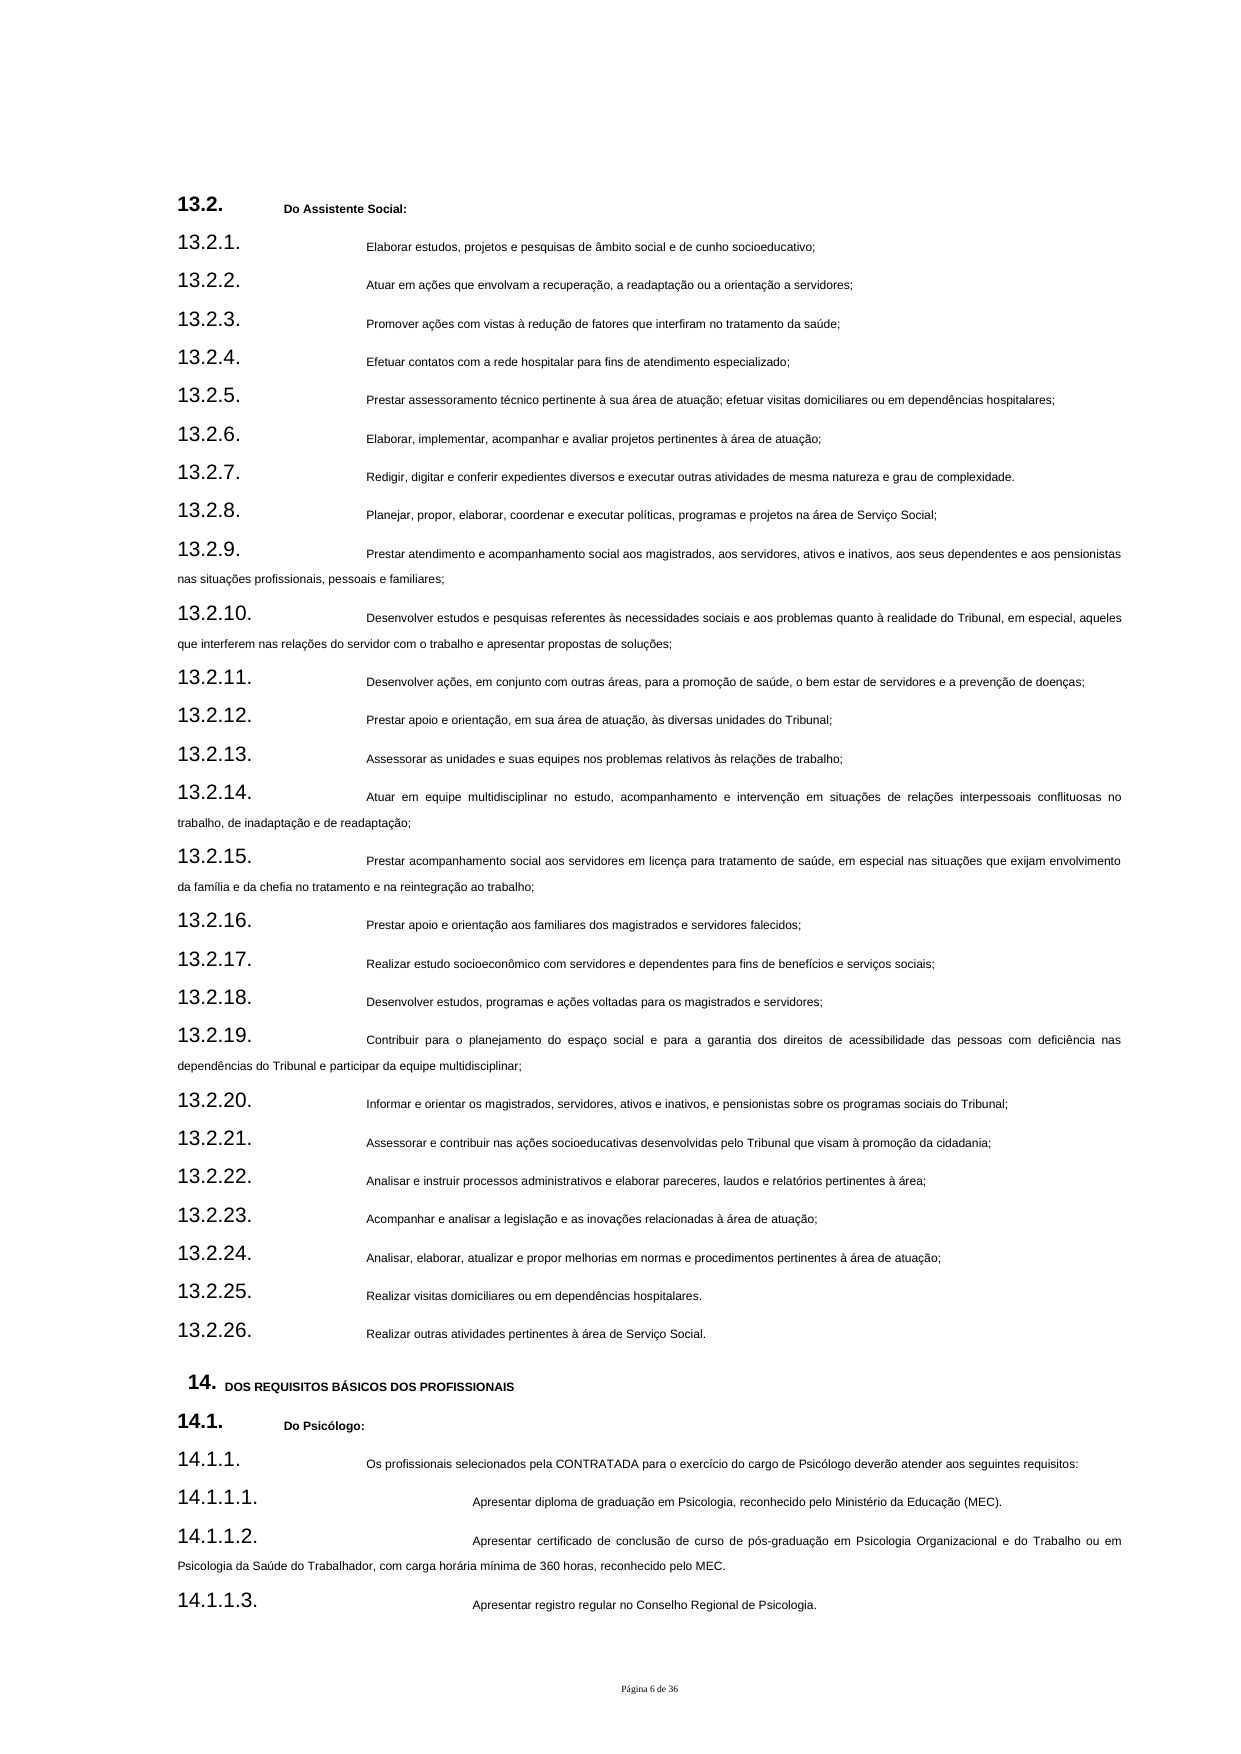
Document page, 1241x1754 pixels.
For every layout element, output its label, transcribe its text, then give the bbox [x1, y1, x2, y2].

list Realizar outras atividades pertinentes à área de Serviço Social. [177, 1317, 1122, 1341]
list Elaborar estudos, projetos e pesquisas de âmbito social e de cunho socioeducativo; [177, 230, 1122, 254]
list Assessorar e contribuir nas ações socioeducativas desenvolvidas pelo Tribunal que visam à promoção da cidadania; [177, 1126, 1122, 1150]
list Prestar acompanhamento social aos servidores em licença para tratamento de saúde, em especial nas situações que exijam envolvimento da família e da chefia no tratamento e na reintegração ao trabalho; [177, 844, 1122, 894]
list Desenvolver estudos e pesquisas referentes às necessidades sociais e aos problemas quanto à realidade do Tribunal, em especial, aqueles que interferem nas relações do servidor com o trabalho e apresentar propostas de soluções; [177, 601, 1122, 651]
list Desenvolver ações, em conjunto com outras áreas, para a promoção de saúde, o bem estar de servidores e a prevenção de doenças; [177, 665, 1122, 689]
list Redigir, digitar e conferir expedientes diversos e executar outras atividades de mesma natureza e grau de complexidade. [177, 460, 1122, 484]
list Realizar estudo socioeconômico com servidores e dependentes para fins de benefícios e serviços sociais; [177, 947, 1122, 971]
list Prestar apoio e orientação aos familiares dos magistrados e servidores falecidos; [177, 908, 1122, 932]
list Planejar, propor, elaborar, coordenar e executar políticas, programas e projetos na área de Serviço Social; [177, 498, 1122, 522]
list Analisar e instruir processos administrativos e elaborar pareceres, laudos e relatórios pertinentes à área; [177, 1164, 1122, 1188]
list Do Psicólogo: [177, 1408, 1122, 1432]
list Acompanhar e analisar a legislação e as inovações relacionadas à área de atuação; [177, 1202, 1122, 1226]
list Prestar apoio e orientação, em sua área de atuação, às diversas unidades do Tribunal; [177, 703, 1122, 727]
list Prestar assessoramento técnico pertinente à sua área de atuação; efetuar visitas domiciliares ou em dependências hospitalares; [177, 383, 1122, 407]
list Realizar visitas domiciliares ou em dependências hospitalares. [177, 1279, 1122, 1303]
list Analisar, elaborar, atualizar e propor melhorias em normas e procedimentos pertinentes à área de atuação; [177, 1241, 1122, 1265]
list Informar e orientar os magistrados, servidores, ativos e inativos, e pensionistas sobre os programas sociais do Tribunal; [177, 1087, 1122, 1111]
subtitle DOS REQUISITOS BÁSICOS DOS PROFISSIONAIS [188, 1370, 1122, 1394]
list Atuar em equipe multidisciplinar no estudo, acompanhamento e intervenção em situações de relações interpessoais conflituosas no trabalho, de inadaptação e de readaptação; [177, 780, 1122, 830]
list Assessorar as unidades e suas equipes nos problemas relativos às relações de trabalho; [177, 742, 1122, 766]
list Apresentar registro regular no Conselho Regional de Psicologia. [177, 1588, 1122, 1612]
list Apresentar certificado de conclusão de curso de pós-graduação em Psicologia Organizacional e do Trabalho ou em Psicologia da Saúde do Trabalhador, com carga horária mínima de 360 horas, reconhecido pelo MEC. [177, 1523, 1122, 1573]
list Efetuar contatos com a rede hospitalar para fins de atendimento especializado; [177, 345, 1122, 369]
list Apresentar diploma de graduação em Psicologia, reconhecido pelo Ministério da Educação (MEC). [177, 1485, 1122, 1509]
list Prestar atendimento e acompanhamento social aos magistrados, aos servidores, ativos e inativos, aos seus dependentes e aos pensionistas nas situações profissionais, pessoais e familiares; [177, 537, 1122, 586]
list Os profissionais selecionados pela CONTRATADA para o exercício do cargo de Psicólogo deverão atender aos seguintes requisitos: [177, 1447, 1122, 1471]
list Contribuir para o planejamento do espaço social e para a garantia dos direitos de acessibilidade das pessoas com deficiência nas dependências do Tribunal e participar da equipe multidisciplinar; [177, 1023, 1122, 1073]
list Promover ações com vistas à redução de fatores que interfiram no tratamento da saúde; [177, 307, 1122, 331]
list Do Assistente Social: [177, 192, 1122, 216]
list Elaborar, implementar, acompanhar e avaliar projetos pertinentes à área de atuação; [177, 422, 1122, 446]
list Desenvolver estudos, programas e ações voltadas para os magistrados e servidores; [177, 985, 1122, 1009]
list Atuar em ações que envolvam a recuperação, a readaptação ou a orientação a servidores; [177, 268, 1122, 292]
